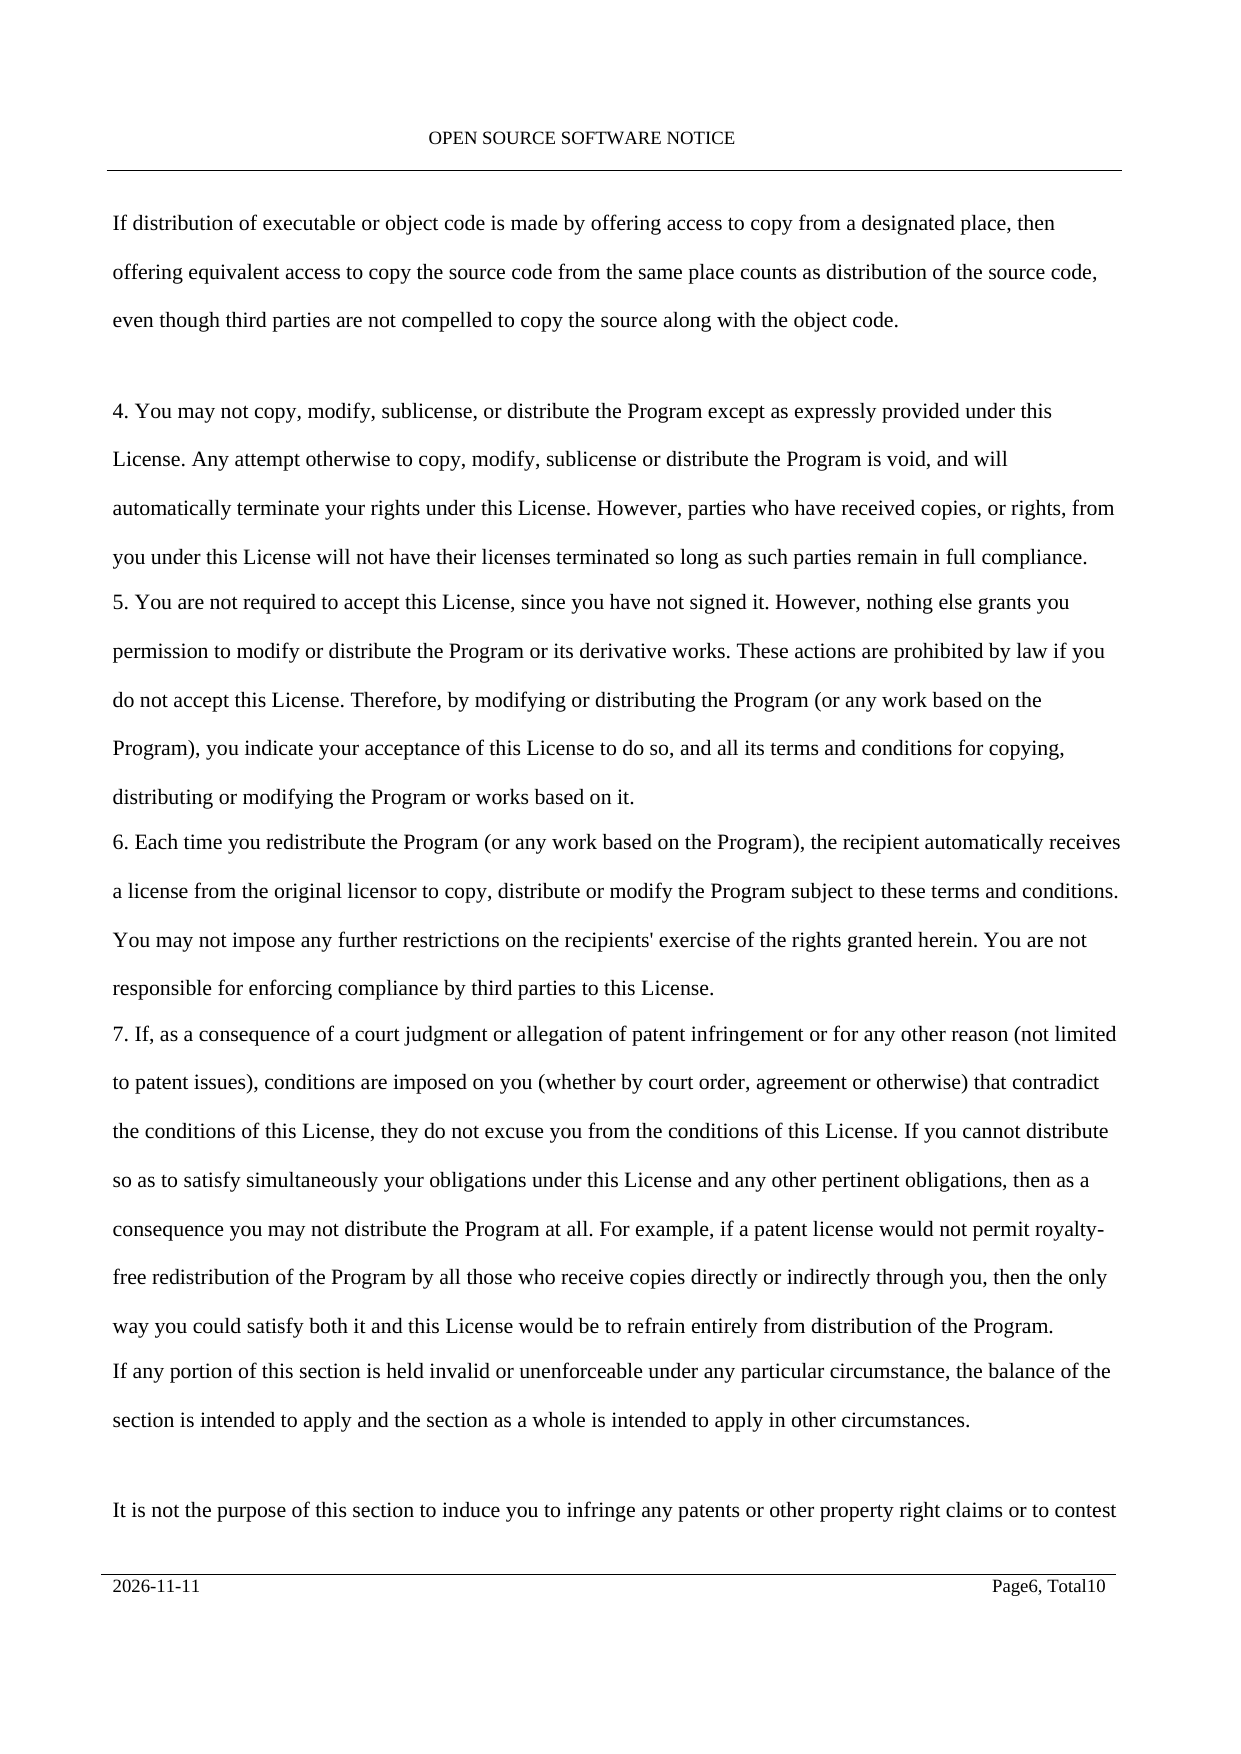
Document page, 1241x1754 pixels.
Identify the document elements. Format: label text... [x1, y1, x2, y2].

text 7. If, as a consequence of a court judgment or allegation of patent infringement or for any other reason (not limited to patent issues), conditions are imposed on you (whether by court order, agreement or otherwise) that contradict the conditions of this License, they do not excuse you from the conditions of this License. If you cannot distribute so as to satisfy simultaneously your obligations under this License and any other pertinent obligations, then as a consequence you may not distribute the Program at all. For example, if a patent license would not permit royalty-free redistribution of the Program by all those who receive copies directly or indirectly through you, then the only way you could satisfy both it and this License would be to refrain entirely from distribution of the Program. [112, 1017, 1128, 1342]
text If distribution of executable or object code is made by offering access to copy from a designated place, then offering equivalent access to copy the source code from the same place counts as distribution of the source code, even though third parties are not compelled to copy the source along with the object code. [112, 206, 1128, 336]
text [112, 1493, 1128, 1526]
text 5. You are not required to accept this License, since you have not signed it. However, nothing else grants you permission to modify or distribute the Program or its derivative works. These actions are prohibited by law if you do not accept this License. Therefore, by modifying or distributing the Program (or any work based on the Program), you indicate your acceptance of this License to do so, and all its terms and conditions for copying, distributing or modifying the Program or works based on it. [112, 585, 1128, 813]
text If any portion of this section is held invalid or unenforceable under any particular circumstance, the balance of the section is intended to apply and the section as a whole is intended to apply in other circumstances. [112, 1354, 1128, 1436]
text 6. Each time you redistribute the Program (or any work based on the Program), the recipient automatically receives a license from the original licensor to copy, distribute or modify the Program subject to these terms and conditions. You may not impose any further restrictions on the recipients' exercise of the rights granted herein. You are not responsible for enforcing compliance by third parties to this License. [112, 826, 1128, 1004]
text 4. You may not copy, modify, sublicense, or distribute the Program except as expressly provided under this License. Any attempt otherwise to copy, modify, sublicense or distribute the Program is void, and will automatically terminate your rights under this License. However, parties who have received copies, or rights, from you under this License will not have their licenses terminated so long as such parties remain in full compliance. [112, 394, 1128, 573]
